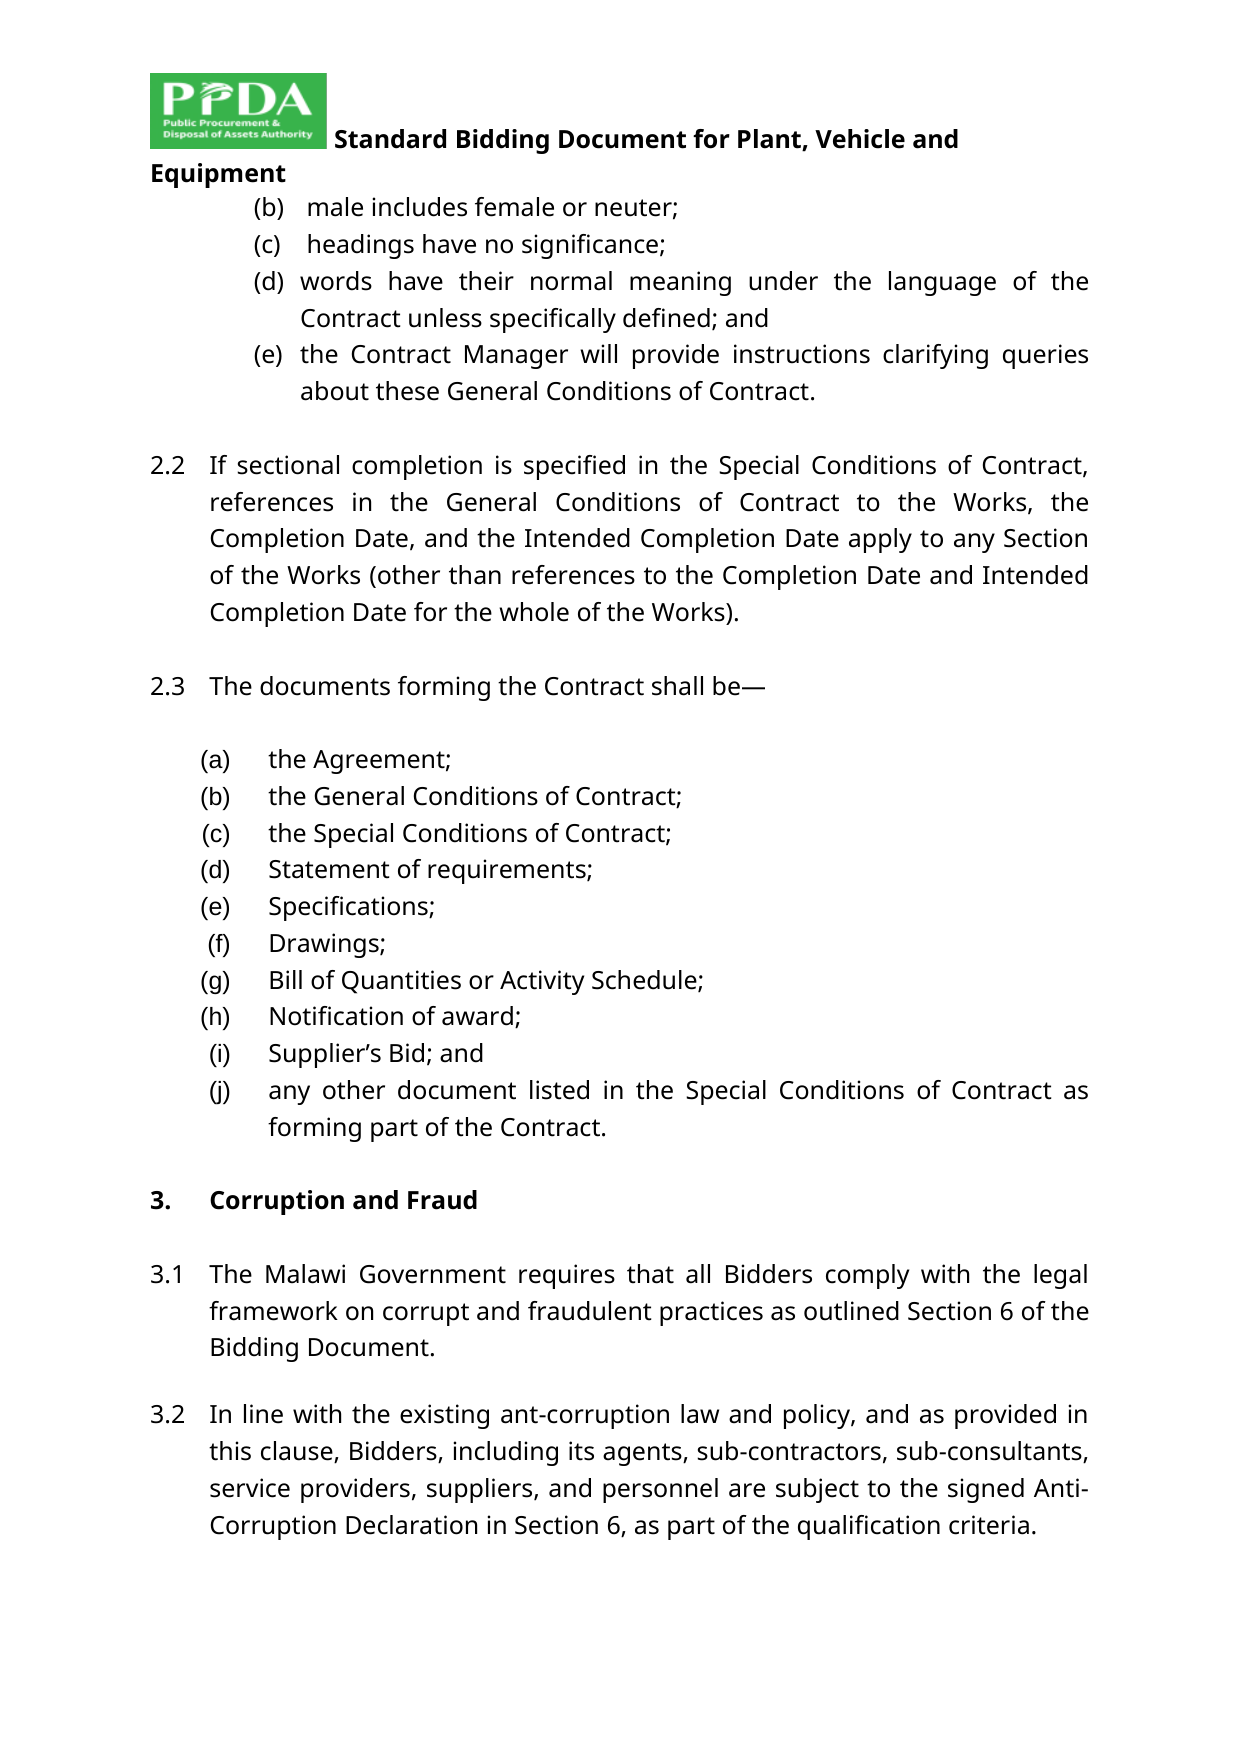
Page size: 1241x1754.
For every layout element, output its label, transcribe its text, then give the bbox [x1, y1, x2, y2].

picture [150, 73, 328, 149]
list Statement of requirements; [231, 852, 1090, 886]
list The Malawi Government requires that all Bidders comply with the legal framework on corrupt and fraudulent practices as outlined Section 6 of the Bidding Document. [150, 1256, 1090, 1364]
list Specifications; [231, 889, 1090, 923]
list Corruption and Fraud [150, 1183, 1090, 1217]
list the General Conditions of Contract; [231, 778, 1090, 812]
list headings have no significance; [253, 227, 1090, 261]
list words have their normal meaning under the language of the Contract unless specifically defined; and [253, 264, 1090, 334]
list Notification of award; [231, 999, 1090, 1033]
list Supplier’s Bid; and [231, 1036, 1090, 1070]
list If sectional completion is specified in the Special Conditions of Contract, references in the General Conditions of Contract to the Works, the Completion Date, and the Intended Completion Date apply to any Section of the Works (other than references to the Completion Date and Intended Completion Date for the whole of the Works). [150, 447, 1090, 629]
list Bill of Quantities or Activity Schedule; [231, 962, 1090, 996]
list In line with the existing ant-corruption law and policy, and as provided in this clause, Bidders, including its agents, sub-contractors, sub-consultants, service providers, suppliers, and personnel are subject to the signed Anti-Corruption Declaration in Section 6, as part of the qualification criteria. [150, 1397, 1090, 1541]
list the Special Conditions of Contract; [231, 815, 1090, 849]
list any other document listed in the Special Conditions of Contract as forming part of the Contract. [231, 1073, 1090, 1143]
list Drawings; [231, 926, 1090, 959]
list male includes female or neuter; [253, 190, 1090, 224]
list the Agreement; [231, 742, 1090, 776]
list The documents forming the Contract shall be— [150, 668, 1090, 702]
list the Contract Manager will provide instructions clarifying queries about these General Conditions of Contract. [253, 337, 1090, 408]
